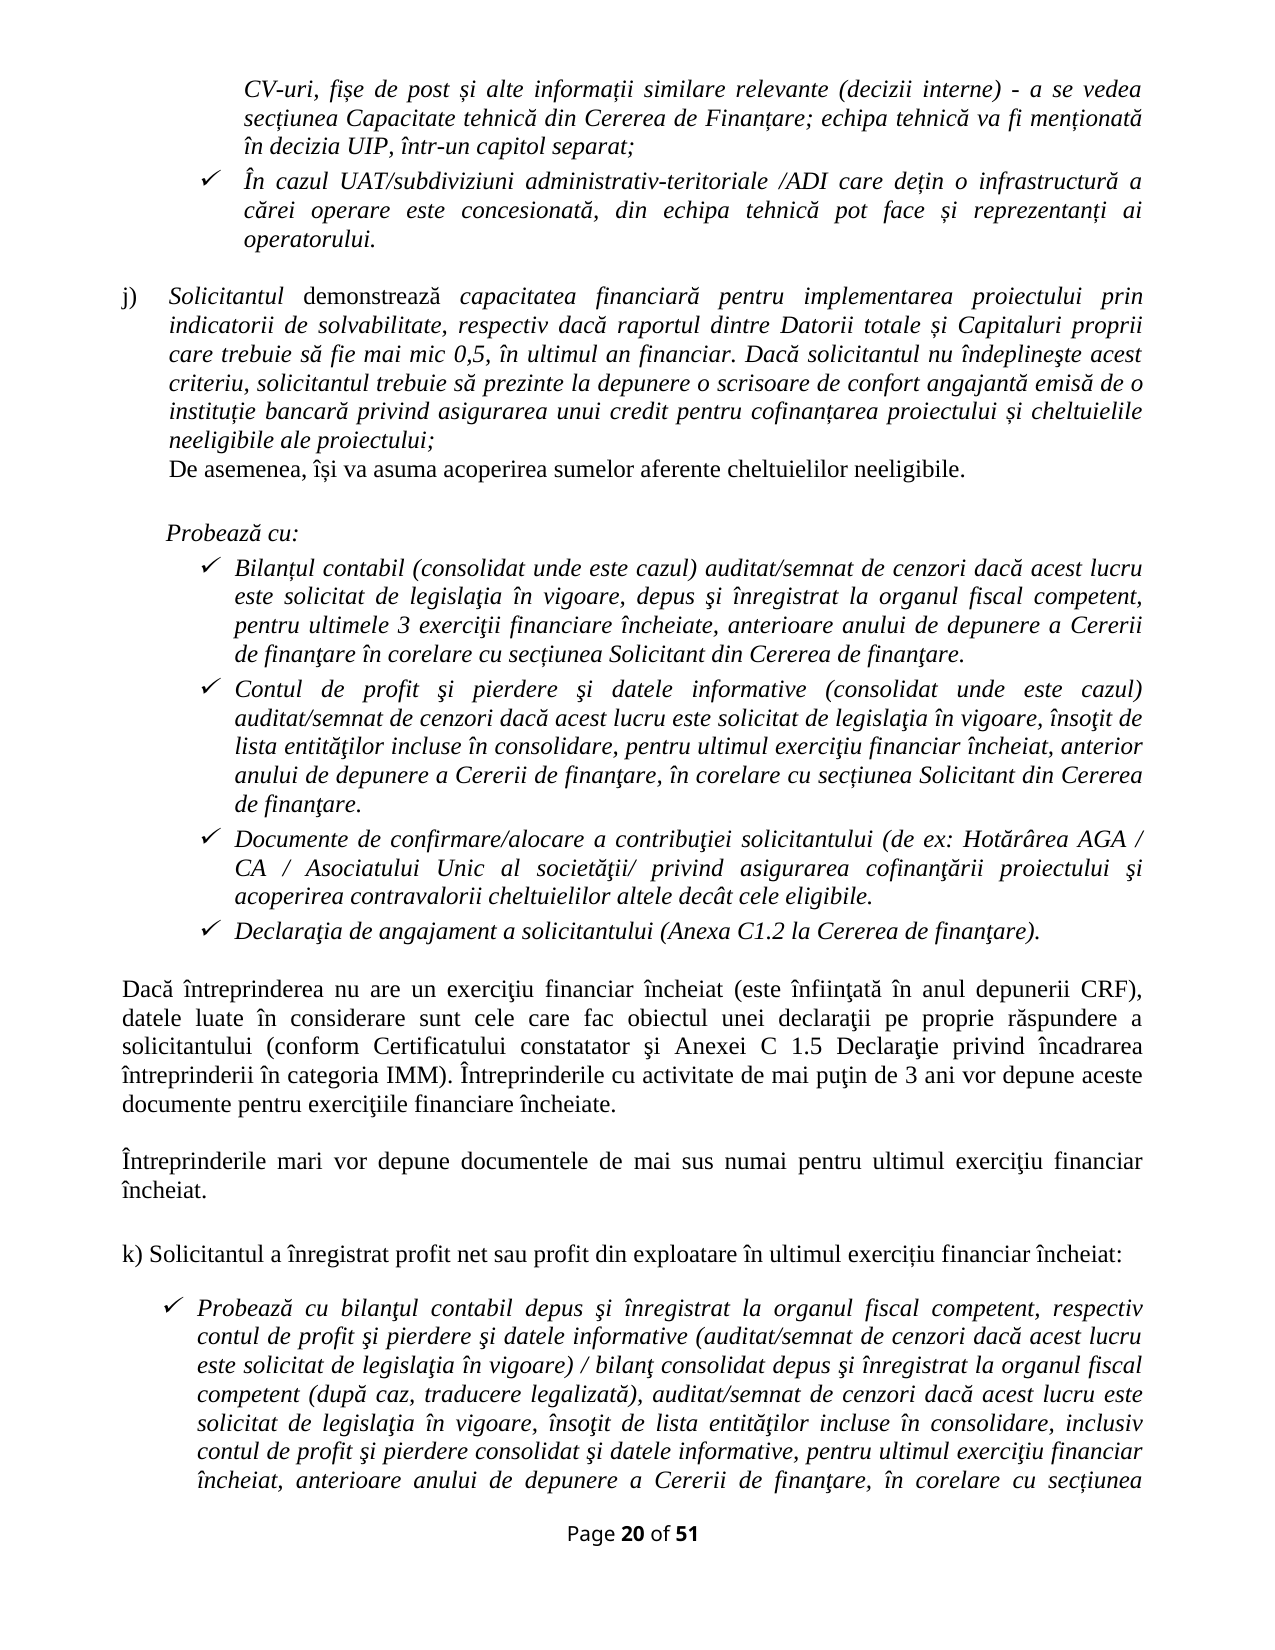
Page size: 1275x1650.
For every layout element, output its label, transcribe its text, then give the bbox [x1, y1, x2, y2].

list Declaraţia de angajament a solicitantului (Anexa C1.2 la Cererea de finanţare). [197, 916, 1144, 945]
list În cazul UAT/subdiviziuni administrativ-teritoriale /ADI care dețin o infrastructură a cărei operare este concesionată, din echipa tehnică pot face și reprezentanți ai operatorului. [197, 166, 1144, 253]
text k) Solicitantul a înregistrat profit net sau profit din exploatare în ultimul exercițiu financiar încheiat: [122, 1239, 1144, 1268]
text Probează cu: [122, 518, 1144, 546]
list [197, 74, 1144, 160]
text Dacă întreprinderea nu are un exerciţiu financiar încheiat (este înfiinţată în anul depunerii CRF), datele luate în considerare sunt cele care fac obiectul unei declaraţii pe proprie răspundere a solicitantului (conform Certificatului constatator şi Anexei C 1.5 Declaraţie privind încadrarea întreprinderii în categoria IMM). Întreprinderile cu activitate de mai puţin de 3 ani vor depune aceste documente pentru exerciţiile financiare încheiate. [122, 974, 1144, 1118]
list Contul de profit şi pierdere şi datele informative (consolidat unde este cazul) auditat/semnat de cenzori dacă acest lucru este solicitat de legislaţia în vigoare, însoţit de lista entităţilor incluse în consolidare, pentru ultimul exerciţiu financiar încheiat, anterior anului de depunere a Cererii de finanţare, în corelare cu secțiunea Solicitant din Cererea de finanţare. [197, 674, 1144, 818]
list Bilanțul contabil (consolidat unde este cazul) auditat/semnat de cenzori dacă acest lucru este solicitat de legislaţia în vigoare, depus şi înregistrat la organul fiscal competent, pentru ultimele 3 exerciţii financiare încheiate, anterioare anului de depunere a Cererii de finanţare în corelare cu secțiunea Solicitant din Cererea de finanţare. [197, 553, 1144, 668]
list Solicitantul demonstrează capacitatea financiară pentru implementarea proiectului prin indicatorii de solvabilitate, respectiv dacă raportul dintre Datorii totale și Capitaluri proprii care trebuie să fie mai mic 0,5, în ultimul an financiar. Dacă solicitantul nu îndeplineşte acest criteriu, solicitantul trebuie să prezinte la depunere o scrisoare de confort angajantă emisă de o instituție bancară privind asigurarea unui credit pentru cofinanțarea proiectului și cheltuielile neeligibile ale proiectului; [122, 281, 1144, 454]
list De asemenea, își va asuma acoperirea sumelor aferente cheltuielilor neeligibile. [168, 454, 1144, 483]
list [159, 1293, 1144, 1494]
list Documente de confirmare/alocare a contribuţiei solicitantului (de ex: Hotărârea AGA / CA / Asociatului Unic al societăţii/ privind asigurarea cofinanţării proiectului şi acoperirea contravalorii cheltuielilor altele decât cele eligibile. [197, 824, 1144, 910]
text Întreprinderile mari vor depune documentele de mai sus numai pentru ultimul exerciţiu financiar încheiat. [122, 1146, 1144, 1204]
